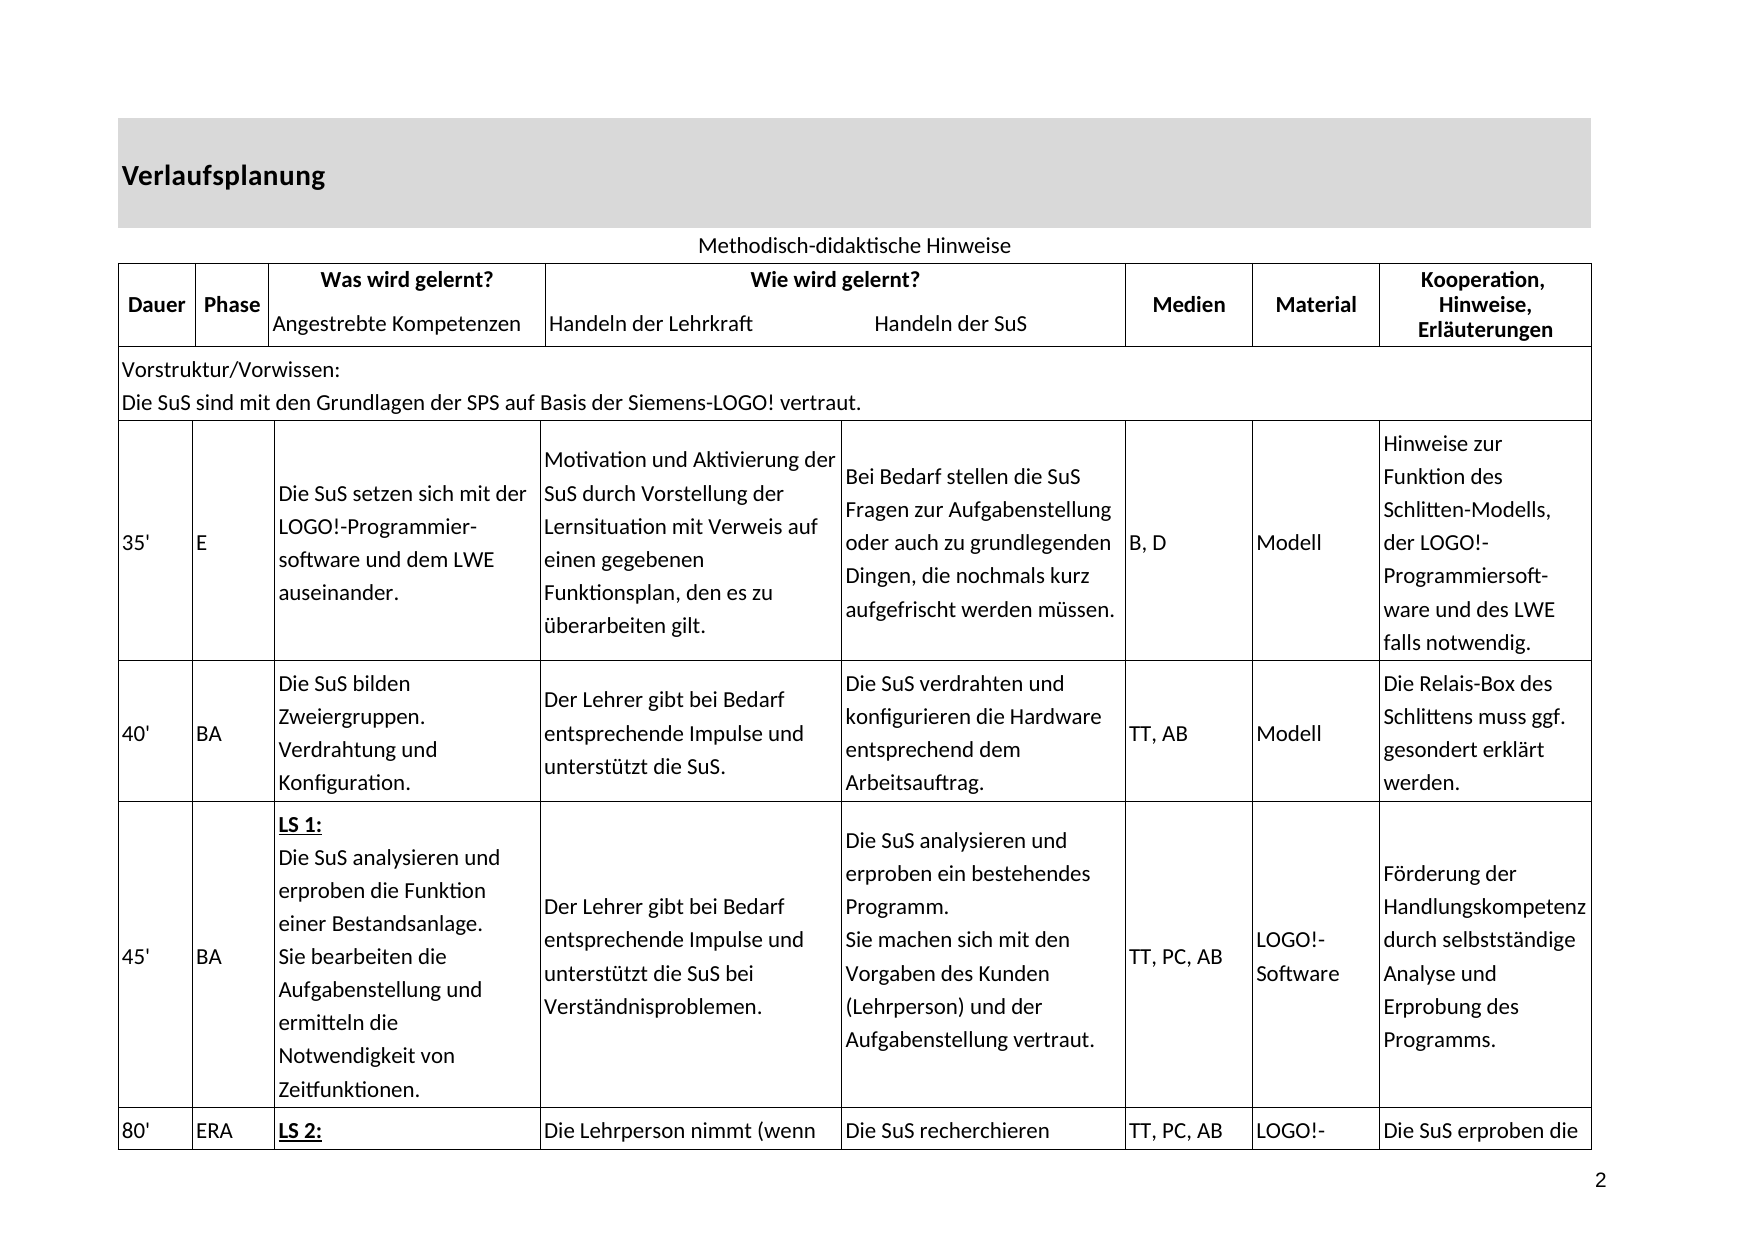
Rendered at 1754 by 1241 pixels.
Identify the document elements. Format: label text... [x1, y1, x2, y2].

table_cell Angestrebte Kompetenzen [269, 296, 545, 346]
table_cell Material [1253, 264, 1379, 346]
table_cell Vorstruktur/Vorwissen: Die SuS sind mit den Grundlagen der SPS auf Basis der Siemens-LOGO! vertraut. [119, 347, 1591, 420]
table_cell Die SuS bilden Zweiergruppen. Verdrahtung und Konfiguration. [275, 661, 540, 801]
table_cell TT, PC, AB [1126, 802, 1252, 1107]
table_cell BA [193, 802, 274, 1107]
table_cell Kooperation, Hinweise, Erläuterungen [1380, 264, 1591, 346]
table_cell LS 1: Die SuS analysieren und erproben die Funktion einer Bestandsanlage. Sie bearbeiten die Aufgabenstellung und ermitteln die Notwendigkeit von Zeitfunktionen. [275, 802, 540, 1107]
table_cell Phase [196, 264, 268, 346]
table_cell Die Relais-Box des Schlittens muss ggf. gesondert erklärt werden. [1380, 661, 1591, 801]
table_header Verlaufsplanung [118, 118, 1591, 228]
table_cell 45' [119, 802, 192, 1107]
table_cell BA [193, 661, 274, 801]
table_cell 35' [119, 421, 192, 660]
table_cell ERA [193, 1108, 274, 1148]
table_cell Bei Bedarf stellen die SuS Fragen zur Aufgabenstellung oder auch zu grundlegenden Dingen, die nochmals kurz aufgefrischt werden müssen. [842, 421, 1125, 660]
table_cell Handeln der SuS [871, 296, 1125, 346]
table_cell LOGO!-Software [1253, 802, 1379, 1107]
table_cell Förderung der Handlungskompetenz durch selbstständige Analyse und Erprobung des Programms. [1380, 802, 1591, 1107]
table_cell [842, 1108, 1125, 1148]
table_cell Medien [1126, 264, 1252, 346]
table_cell Wie wird gelernt? [546, 264, 1125, 296]
table_cell 80' [119, 1108, 192, 1148]
table_cell Die SuS setzen sich mit der LOGO!-Programmier-software und dem LWE auseinander. [275, 421, 540, 660]
table_cell Methodisch-didaktische Hinweise [118, 228, 1591, 263]
table_cell Der Lehrer gibt bei Bedarf entsprechende Impulse und unterstützt die SuS. [541, 661, 841, 801]
table_cell E [193, 421, 274, 660]
table_cell Die SuS analysieren und erproben ein bestehendes Programm. Sie machen sich mit den Vorgaben des Kunden (Lehrperson) und der Aufgabenstellung vertraut. [842, 802, 1125, 1107]
table_cell Motivation und Aktivierung der SuS durch Vorstellung der Lernsituation mit Verweis auf einen gegebenen Funktionsplan, den es zu überarbeiten gilt. [541, 421, 841, 660]
table_cell Dauer [119, 264, 195, 346]
table_cell Was wird gelernt? [269, 264, 545, 296]
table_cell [541, 1108, 841, 1148]
table_cell Modell [1253, 661, 1379, 801]
table_cell Hinweise zur Funktion des Schlitten-Modells, der LOGO!-Programmiersoft-ware und des LWE falls notwendig. [1380, 421, 1591, 660]
table_cell Handeln der Lehrkraft [546, 296, 871, 346]
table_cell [275, 1108, 540, 1148]
table_cell Die SuS verdrahten und konfigurieren die Hardware entsprechend dem Arbeitsauftrag. [842, 661, 1125, 801]
table_cell B, D [1126, 421, 1252, 660]
table_cell Der Lehrer gibt bei Bedarf entsprechende Impulse und unterstützt die SuS bei Verständnisproblemen. [541, 802, 841, 1107]
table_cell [1380, 1108, 1591, 1148]
table_cell Modell [1253, 421, 1379, 660]
table_cell 40' [119, 661, 192, 801]
table_cell LOGO!-Software [1253, 1108, 1379, 1148]
table_cell TT, AB [1126, 661, 1252, 801]
table_cell TT, PC, AB [1126, 1108, 1252, 1148]
